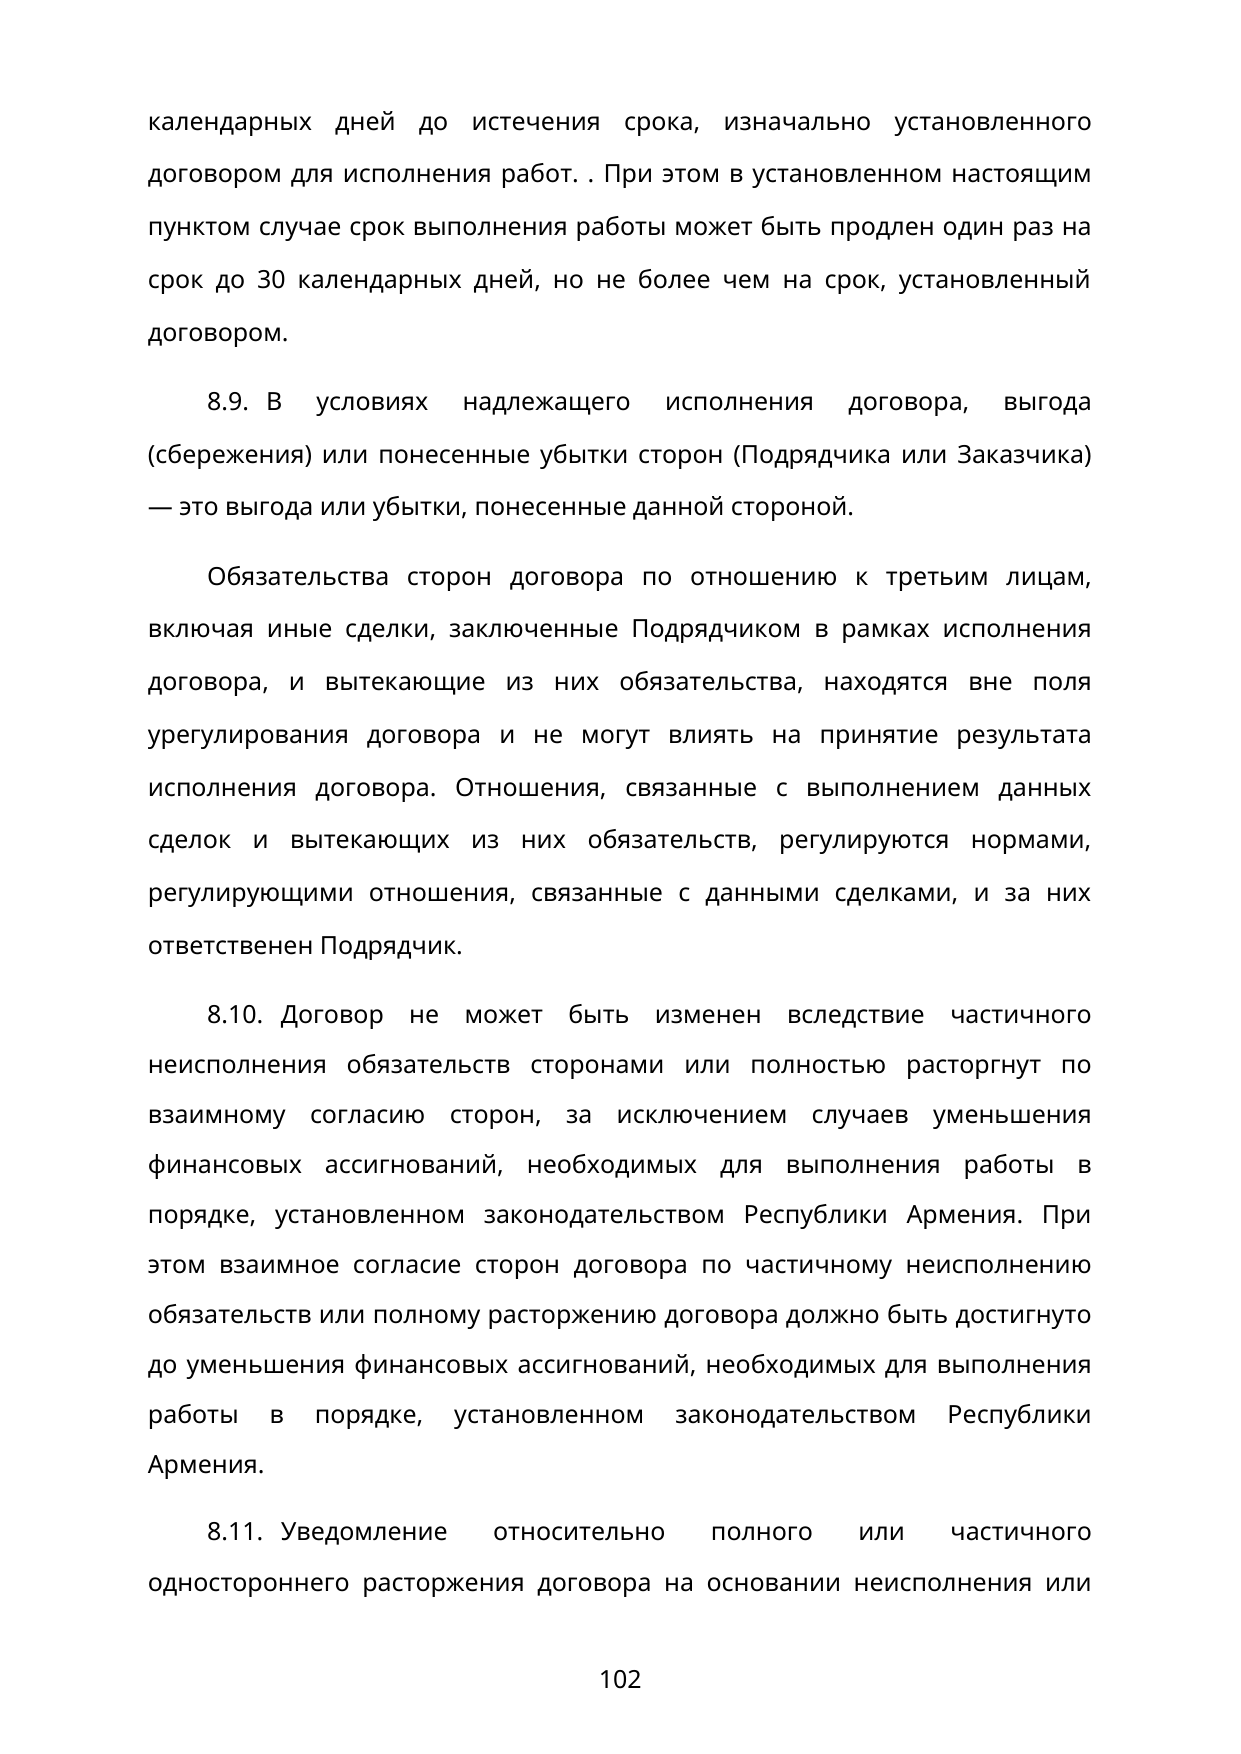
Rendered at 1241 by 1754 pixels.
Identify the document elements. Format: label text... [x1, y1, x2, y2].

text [148, 1513, 1092, 1598]
text Обязательства сторон договора по отношению к третьим лицам, включая иные сделки, заключенные Подрядчиком в рамках исполнения договора, и вытекающие из них обязательства, находятся вне поля урегулирования договора и не могут влиять на принятие результата исполнения договора. Отношения, связанные с выполнением данных сделок и вытекающих из них обязательств, регулируются нормами, регулирующими отношения, связанные с данными сделками, и за них ответственен Подрядчик. [148, 558, 1092, 961]
text 8.9. В условиях надлежащего исполнения договора, выгода (сбережения) или понесенные убытки сторон (Подрядчика или Заказчика) — это выгода или убытки, понесенные данной стороной. [148, 384, 1092, 523]
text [148, 103, 1092, 348]
text 8.10. Договор не может быть изменен вследствие частичного неисполнения обязательств сторонами или полностью расторгнут по взаимному согласию сторон, за исключением случаев уменьшения финансовых ассигнований, необходимых для выполнения работы в порядке, установленном законодательством Республики Армения. При этом взаимное согласие сторон договора по частичному неисполнению обязательств или полному расторжению договора должно быть достигнуто до уменьшения финансовых ассигнований, необходимых для выполнения работы в порядке, установленном законодательством Республики Армения. [148, 997, 1092, 1481]
